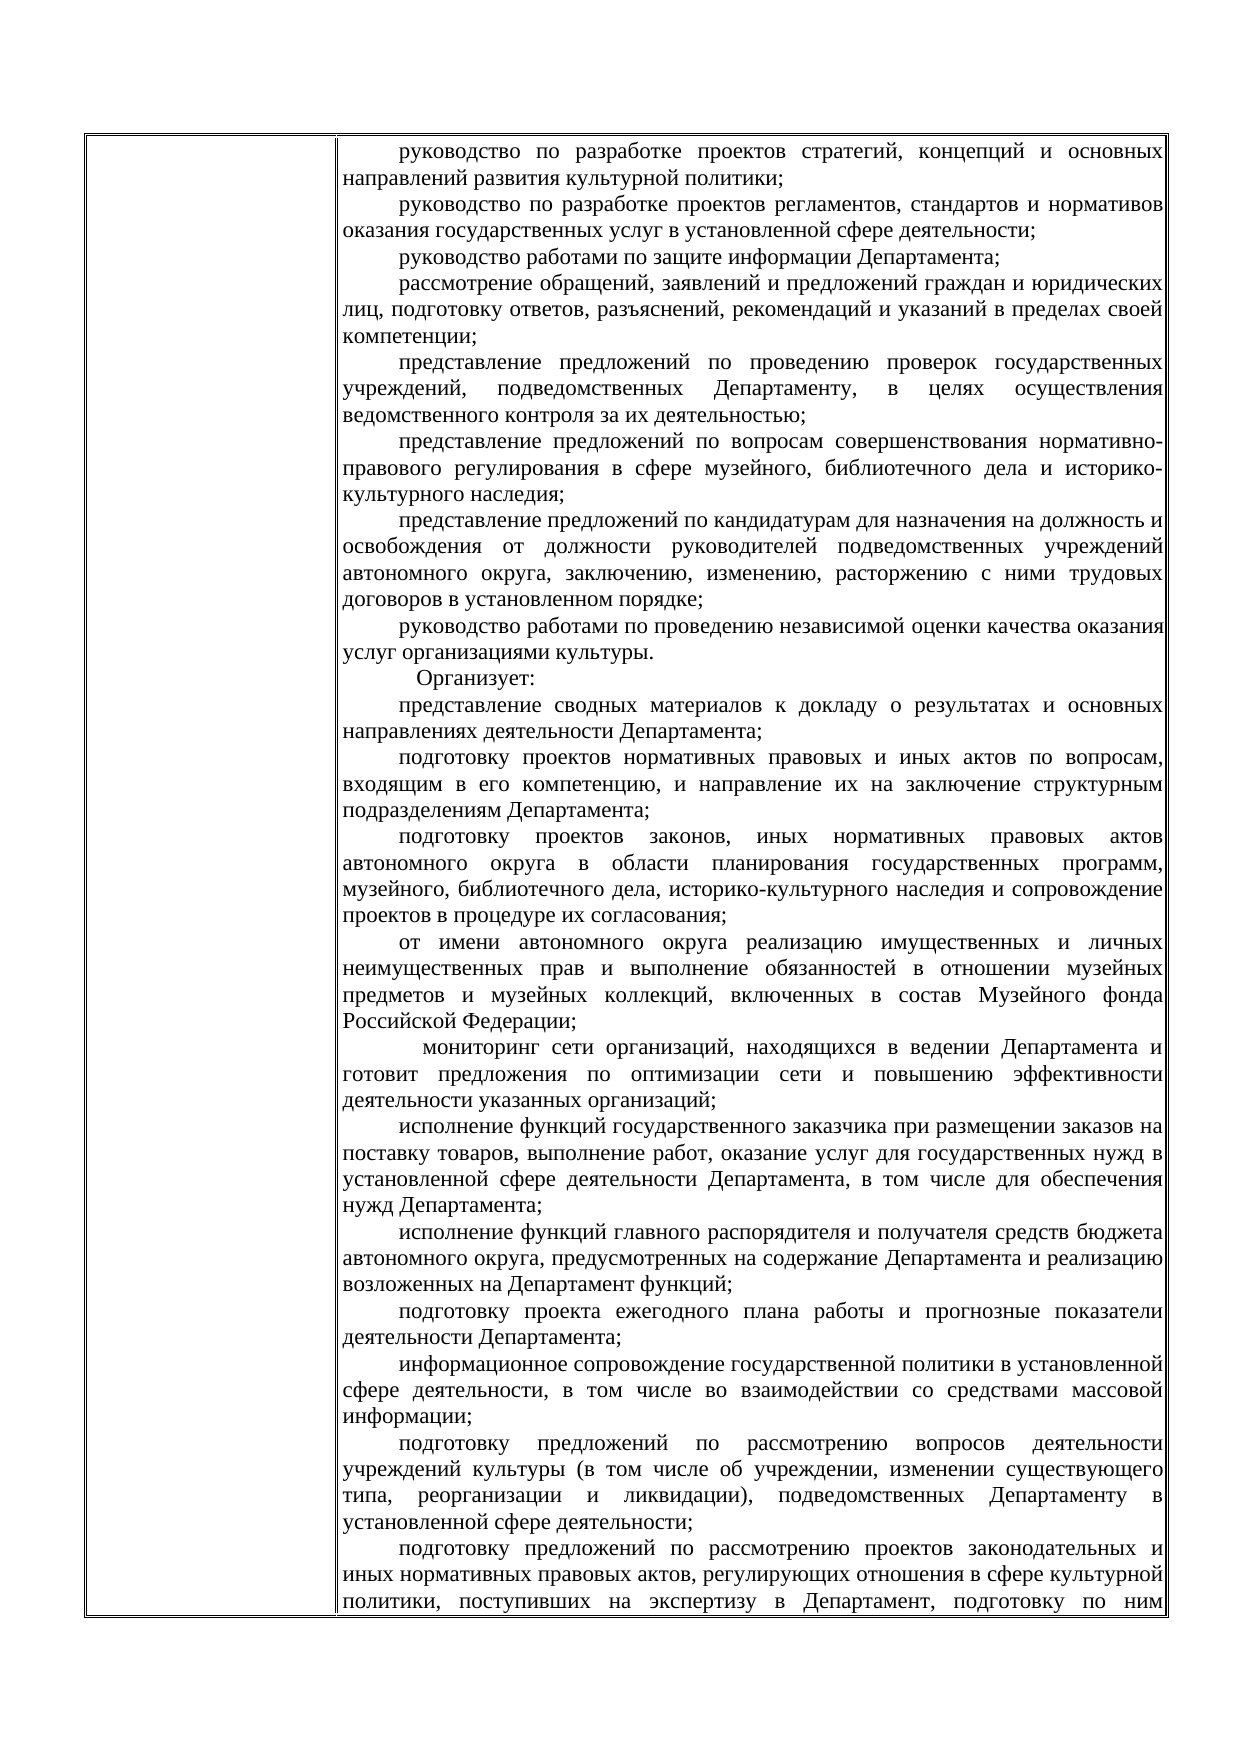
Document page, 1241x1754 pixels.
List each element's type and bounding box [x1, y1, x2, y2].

table_cell [87, 136, 336, 1615]
table_cell [336, 136, 1165, 1615]
